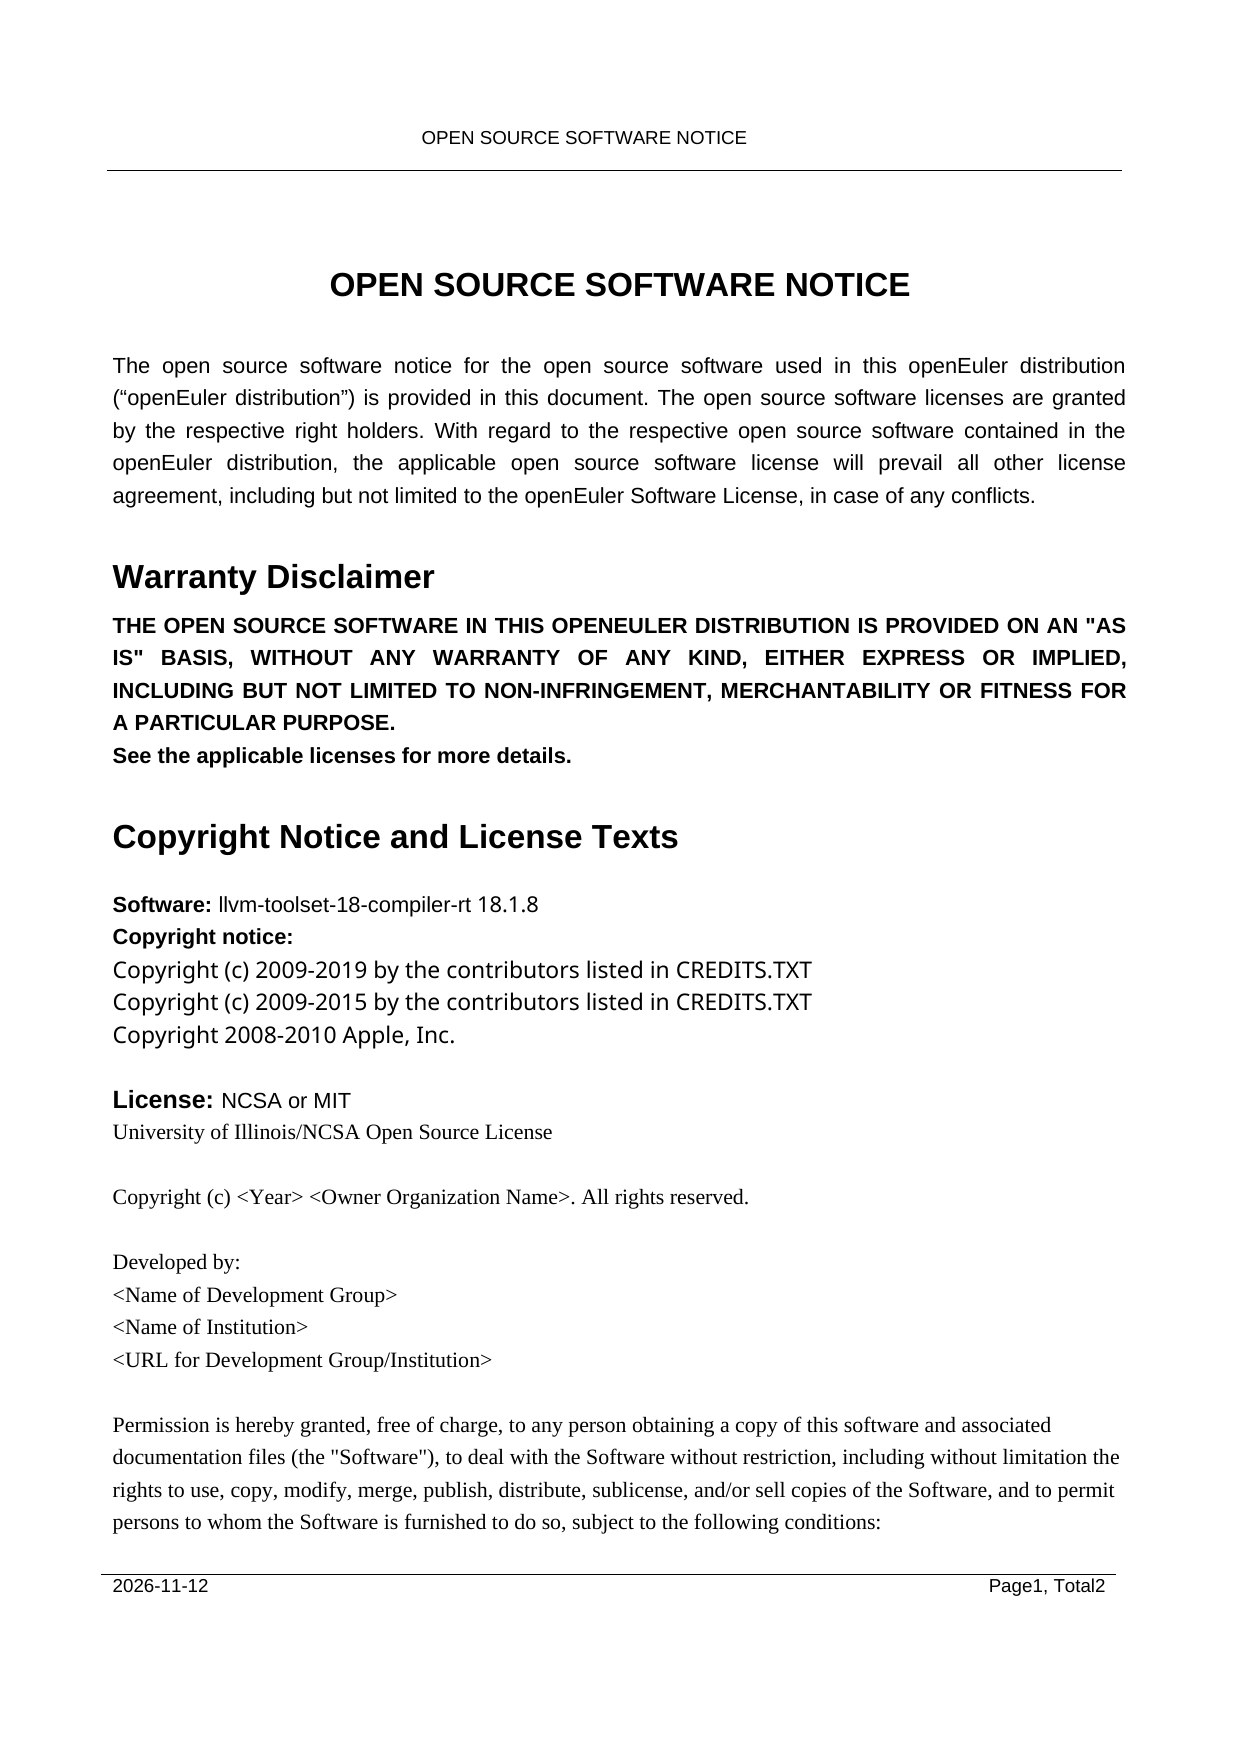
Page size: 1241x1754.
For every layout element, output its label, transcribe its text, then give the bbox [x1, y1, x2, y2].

text THE OPEN SOURCE SOFTWARE IN THIS OPENEULER DISTRIBUTION IS PROVIDED ON AN "AS IS" BASIS, WITHOUT ANY WARRANTY OF ANY KIND, EITHER EXPRESS OR IMPLIED, INCLUDING BUT NOT LIMITED TO NON-INFRINGEMENT, MERCHANTABILITY OR FITNESS FOR A PARTICULAR PURPOSE. See the applicable licenses for more details. [112, 609, 1128, 771]
text Warranty Disclaimer [112, 544, 1128, 609]
text OPEN SOURCE SOFTWARE NOTICE [112, 251, 1128, 316]
text License: NCSA or MIT [112, 1083, 1128, 1116]
text Copyright (c) 2009-2019 by the contributors listed in CREDITS.TXT [112, 953, 1128, 986]
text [112, 1116, 1128, 1538]
text Copyright 2008-2010 Apple, Inc. [112, 1018, 1128, 1083]
text Copyright Notice and License Texts [112, 804, 1128, 869]
text Software: llvm-toolset-18-compiler-rt 18.1.8 [112, 888, 1128, 921]
text The open source software notice for the open source software used in this openEuler distribution (“openEuler distribution”) is provided in this document. The open source software licenses are granted by the respective right holders. With regard to the respective open source software contained in the openEuler distribution, the applicable open source software license will prevail all other license agreement, including but not limited to the openEuler Software License, in case of any conflicts. [112, 349, 1128, 511]
text Copyright notice: [112, 921, 1128, 953]
text Copyright (c) 2009-2015 by the contributors listed in CREDITS.TXT [112, 986, 1128, 1018]
